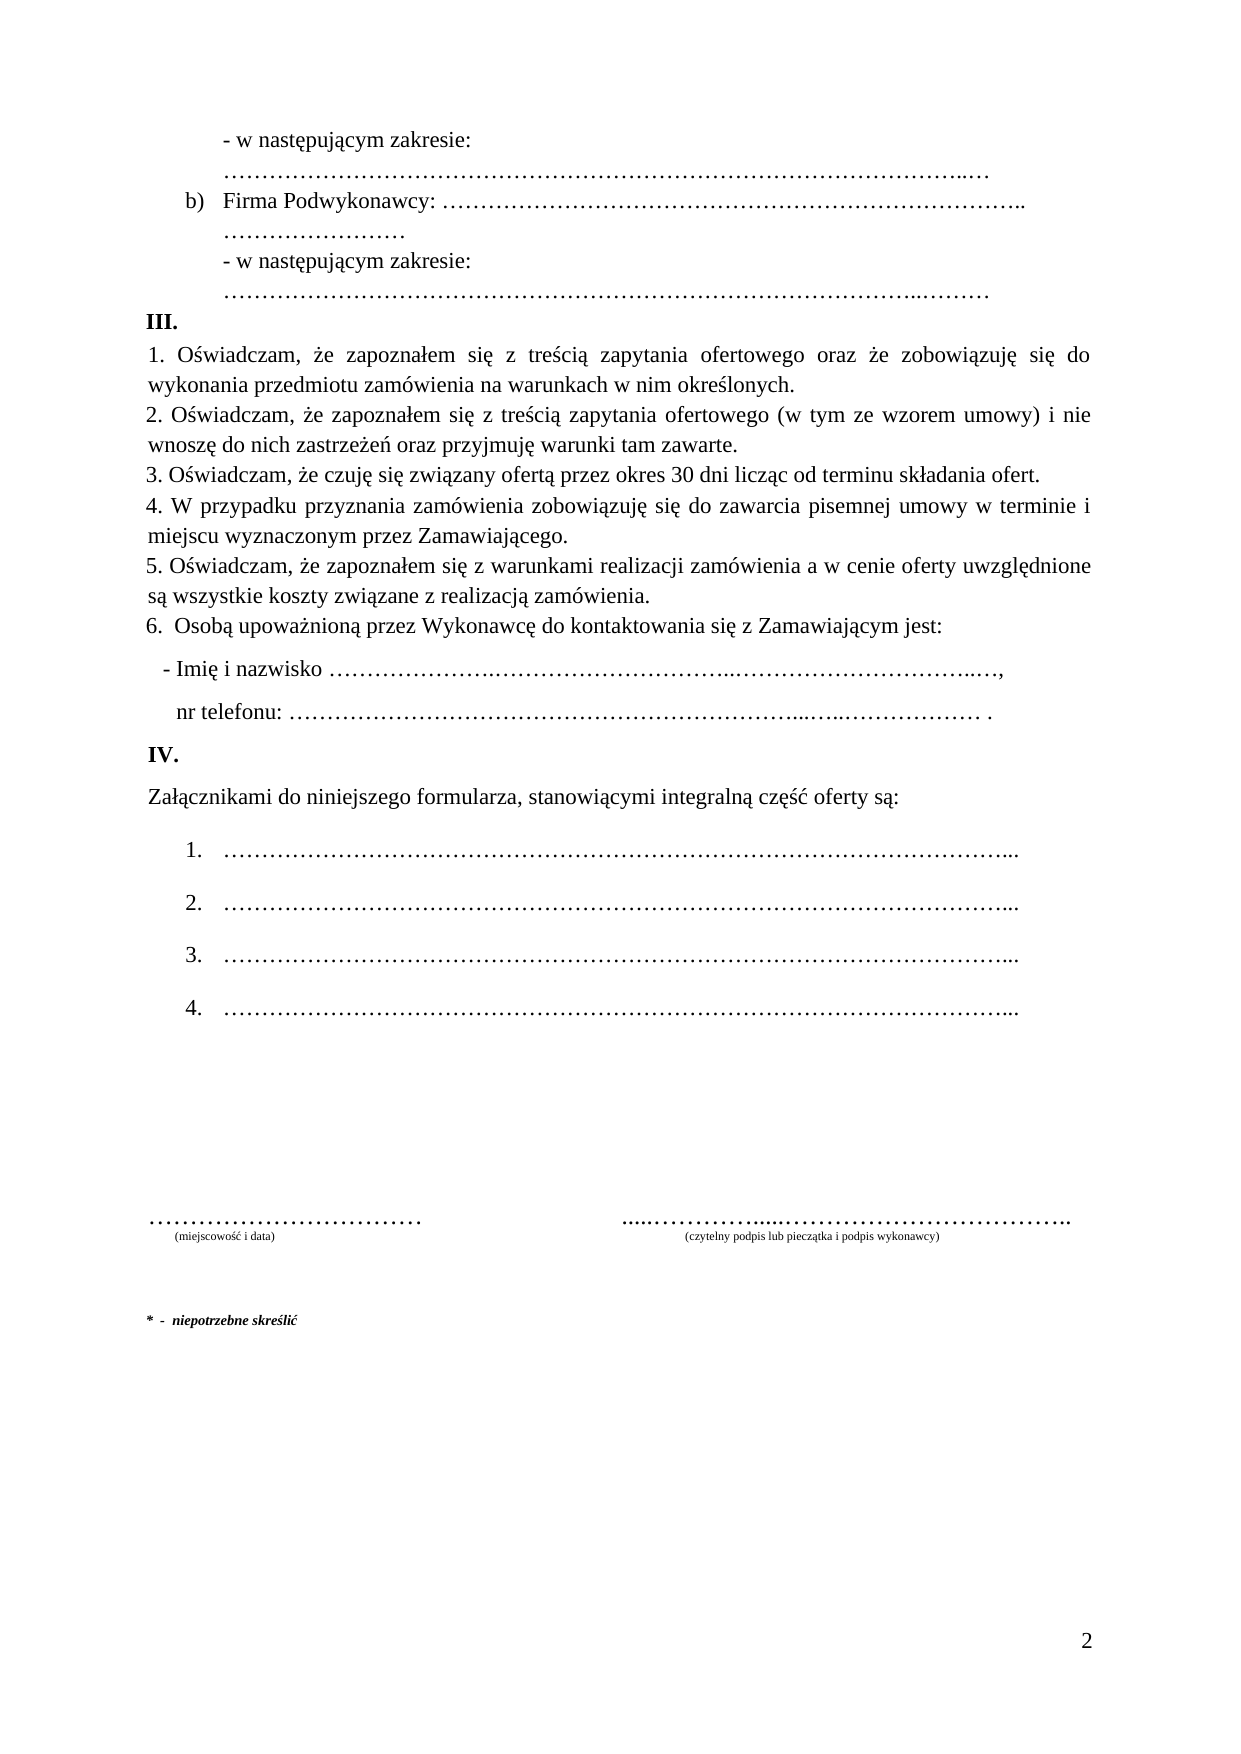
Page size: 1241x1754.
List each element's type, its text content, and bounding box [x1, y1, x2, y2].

text IV. [148, 741, 1093, 767]
text III. [146, 308, 1093, 334]
list …………………………………………………………………………………………... [185, 994, 1093, 1021]
text …………………………… .....………….....…………………………….. [148, 1201, 1093, 1229]
list …………………………………………………………………………………………... [185, 889, 1093, 915]
text 6. Osobą upoważnioną przez Wykonawcę do kontaktowania się z Zamawiającym jest: [146, 612, 1093, 639]
text 5. Oświadczam, że zapoznałem się z warunkami realizacji zamówienia a w cenie oferty uwzględnione są wszystkie koszty związane z realizacją zamówienia. [146, 552, 1093, 609]
text (miejscowość i data) (czytelny podpis lub pieczątka i podpis wykonawcy) [148, 1229, 1093, 1253]
list …………………………………………………………………………………………... [185, 836, 1093, 862]
text nr telefonu: …………………………………………………………...…..……………… . [148, 698, 1093, 724]
list - w następującym zakresie: ………………………………………………………………………………..……… [223, 247, 1093, 304]
list - w następującym zakresie: ……………………………………………………………………………………..… [223, 126, 1093, 183]
text 1. Oświadczam, że zapoznałem się z treścią zapytania ofertowego oraz że zobowiązuję się do wykonania przedmiotu zamówienia na warunkach w nim określonych. [148, 341, 1093, 397]
text 3. Oświadczam, że czuję się związany ofertą przez okres 30 dni licząc od terminu składania ofert. [146, 461, 1093, 488]
text - Imię i nazwisko ………………….…………………………..…………………………..…, [146, 655, 1093, 682]
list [185, 187, 1093, 243]
list …………………………………………………………………………………………... [185, 941, 1093, 968]
text * - niepotrzebne skreślić [146, 1312, 1093, 1341]
text 4. W przypadku przyznania zamówienia zobowiązuję się do zawarcia pisemnej umowy w terminie i miejscu wyznaczonym przez Zamawiającego. [146, 492, 1093, 548]
text 2. Oświadczam, że zapoznałem się z treścią zapytania ofertowego (w tym ze wzorem umowy) i nie wnoszę do nich zastrzeżeń oraz przyjmuję warunki tam zawarte. [146, 401, 1093, 458]
text Załącznikami do niniejszego formularza, stanowiącymi integralną część oferty są: [148, 783, 1093, 810]
